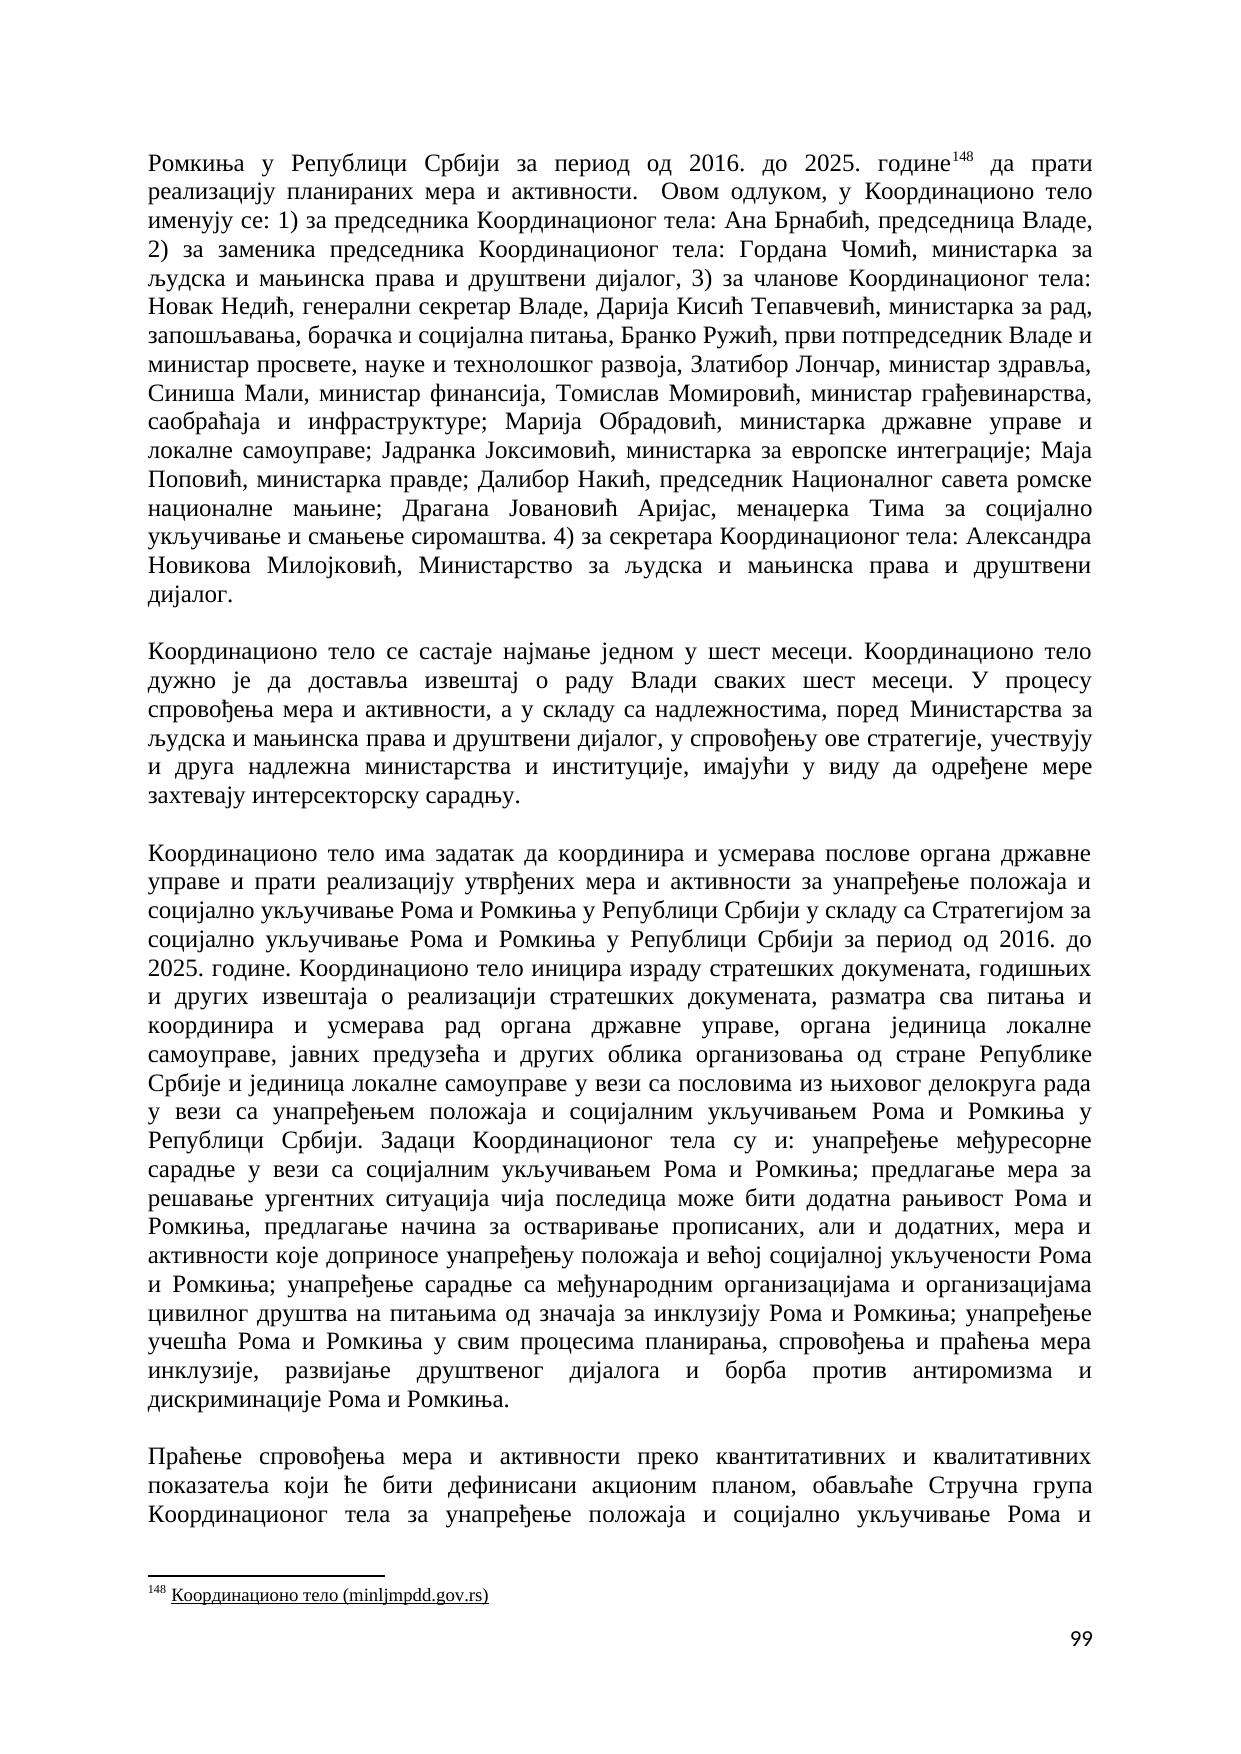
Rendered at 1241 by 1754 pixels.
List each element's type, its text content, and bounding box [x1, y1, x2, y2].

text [148, 1441, 1093, 1528]
text Координационо тело се састаје најмање једном у шест месеци. Координационо тело дужно је да доставља извештај о раду Влади сваких шест месеци. У процесу спровођења мера и активности, а у складу са надлежностима, поред Министарства за људска и мањинска права и друштвени дијалог, у спровођењу ове стратегије, учествују и друга надлежна министарства и институције, имајући у виду да одређене мере захтевају интерсекторску сарадњу. [148, 636, 1093, 809]
text Координационо тело има задатак да координира и усмерава послове органа државне управе и прати реализацију утврђених мера и активности за унапређење положаја и социјално укључивање Рома и Ромкиња у Републици Србији у складу са Стратегијом за социјално укључивање Рома и Ромкиња у Републици Србији за период од 2016. до 2025. године. Координационо тело иницира израду стратешких докумената, годишњих и других извештаја о реализацији стратешких докумената, разматра сва питања и координира и усмерава рад органа државне управе, органа јединица локалне самоуправе, јавних предузећа и других облика организовања од стране Републике Србије и јединица локалне самоуправе у вези са пословима из њиховог делокруга рада у вези са унапређењем положаја и социјалним укључивањем Рома и Ромкиња у Републици Србији. Задаци Координационог тела су и: унапређење међуресорне сарадње у вези са социјалним укључивањем Рома и Ромкиња; предлагање мера за решавање ургентних ситуација чија последица може бити додатна рањивост Рома и Ромкиња, предлагање начина за остваривање прописаних, али и додатних, мера и активности које доприносе унапређењу положаја и већој социјалној укључености Рома и Ромкиња; унапређење сарадње са међународним организацијама и организацијама цивилног друштва на питањима од значаја за инклузију Рома и Ромкиња; унапређење учешћа Рома и Ромкиња у свим процесима планирања, спровођења и праћења мера инклузије, развијање друштвеног дијалога и борба против антиромизма и дискриминације Рома и Ромкиња. [148, 838, 1093, 1413]
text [148, 148, 1093, 608]
